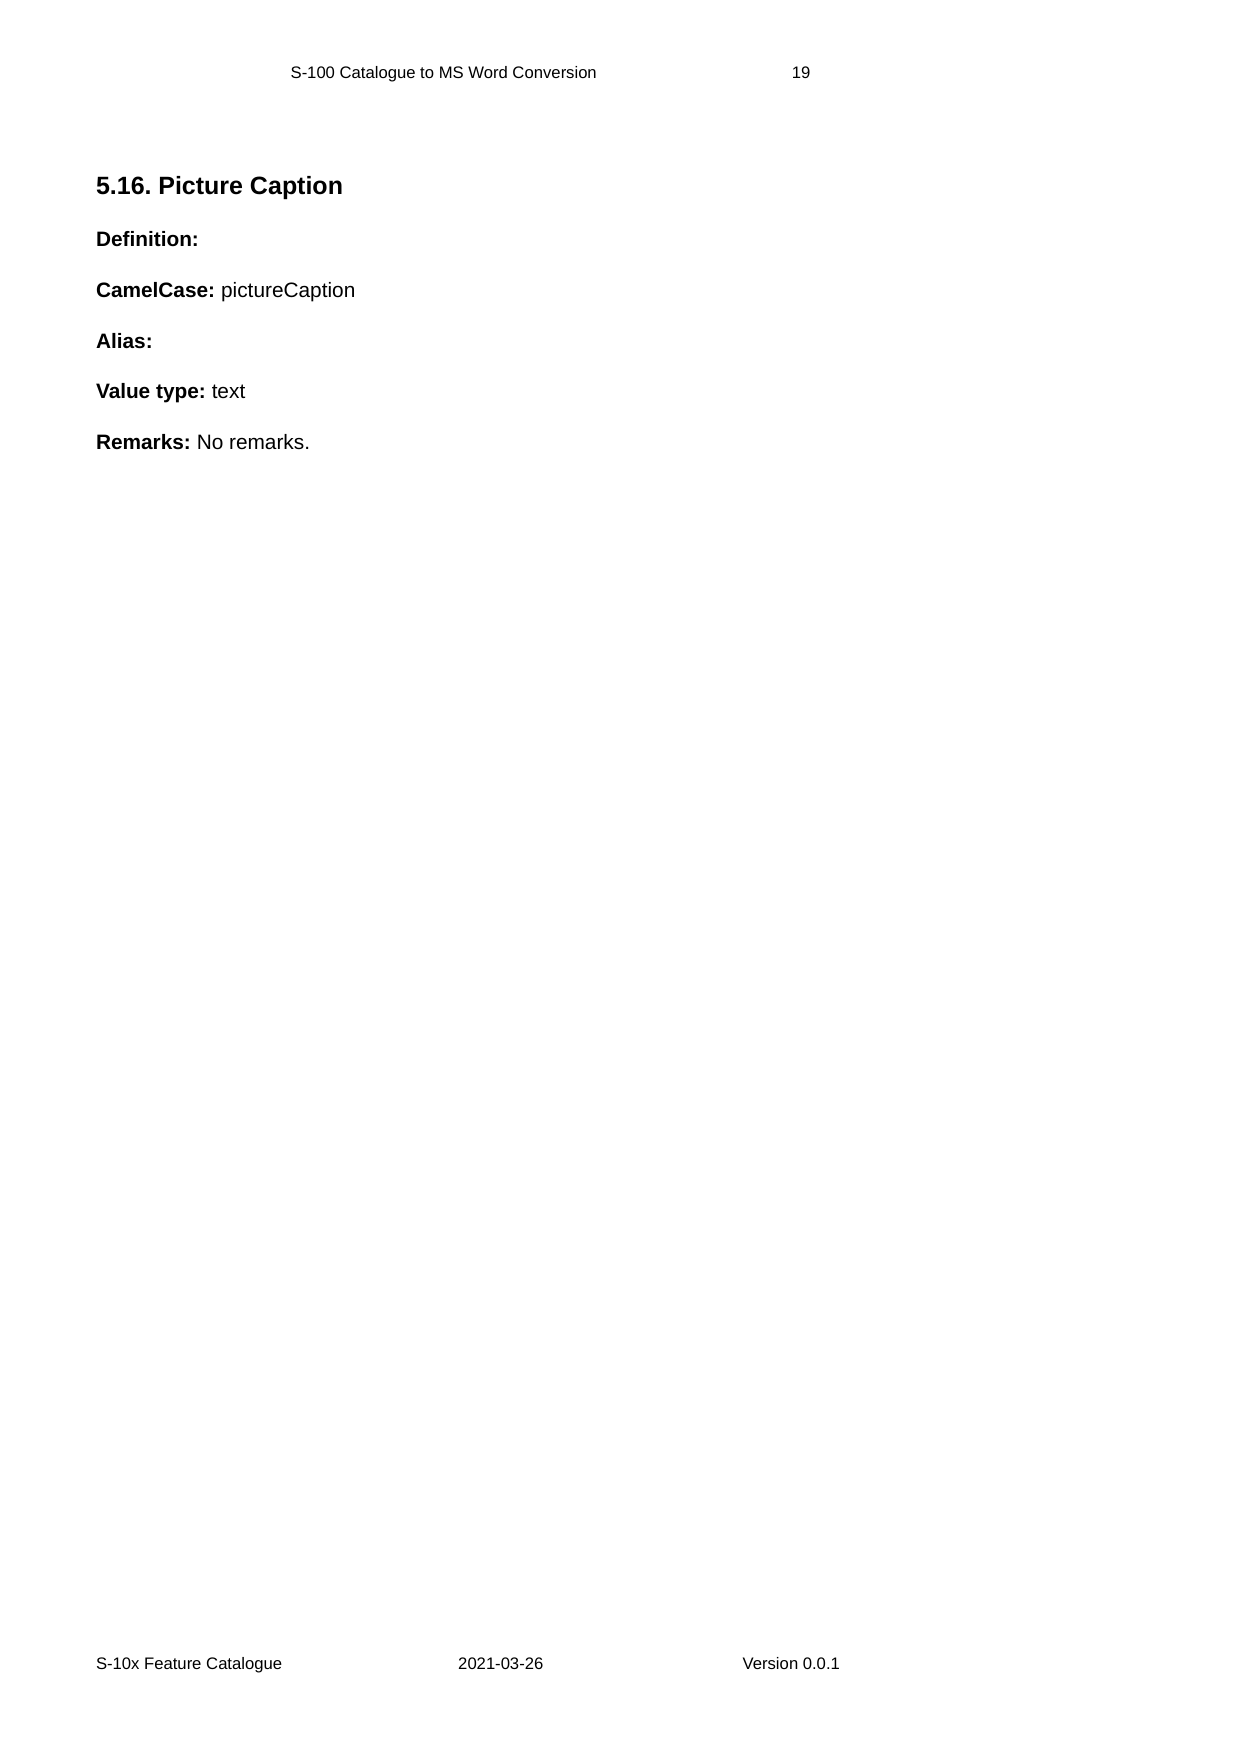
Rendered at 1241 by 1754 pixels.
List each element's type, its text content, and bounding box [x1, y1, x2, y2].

text Definition: [96, 227, 1144, 251]
text CamelCase: pictureCaption [96, 278, 1144, 302]
text Alias: [96, 328, 1144, 352]
text Remarks: No remarks. [96, 430, 1144, 454]
text Value type: text [96, 379, 1144, 403]
text 5.16. Picture Caption [96, 171, 1144, 199]
